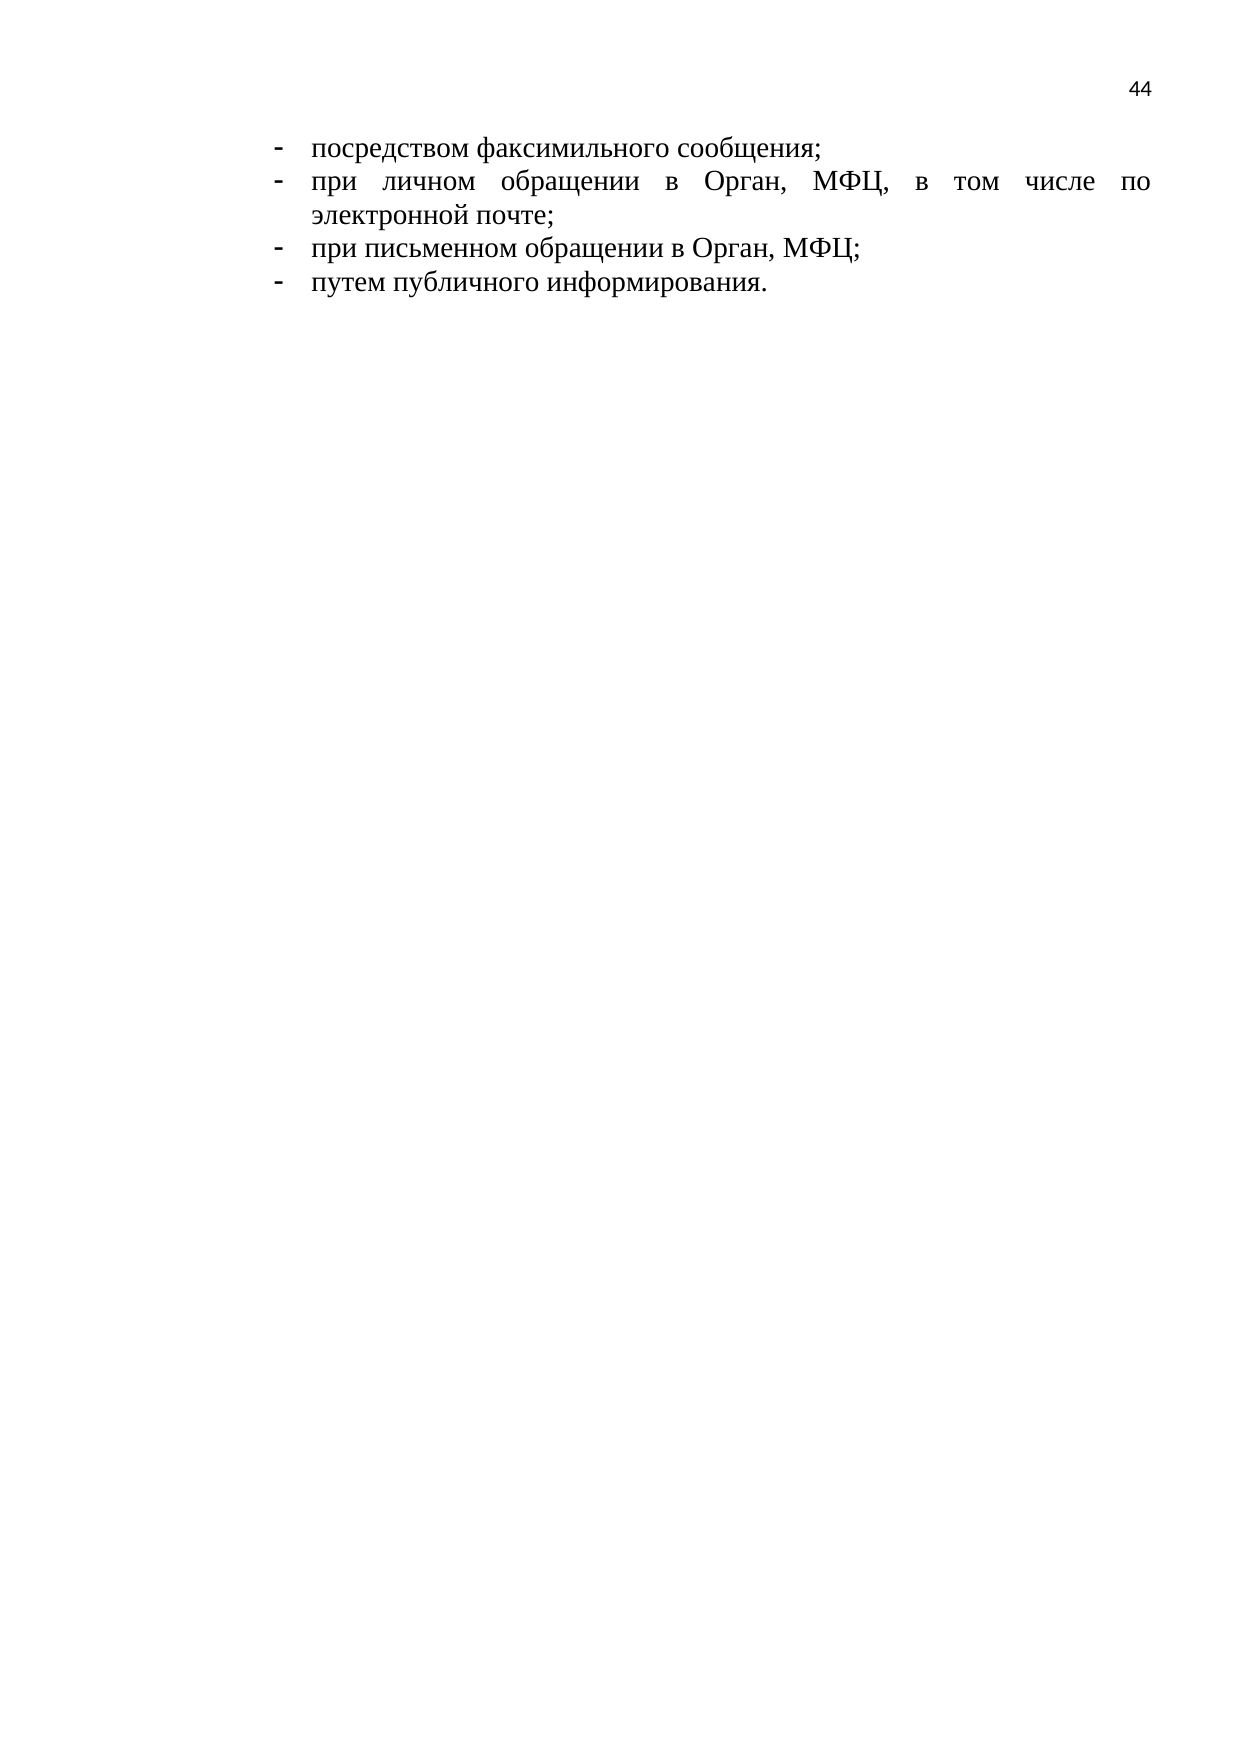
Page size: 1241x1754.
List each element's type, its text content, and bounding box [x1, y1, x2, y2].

list посредством факсимильного сообщения; [274, 130, 1152, 163]
list при письменном обращении в Орган, МФЦ; [274, 231, 1152, 264]
list путем публичного информирования. [274, 264, 1152, 298]
list при личном обращении в Орган, МФЦ, в том числе по электронной почте; [274, 163, 1152, 231]
